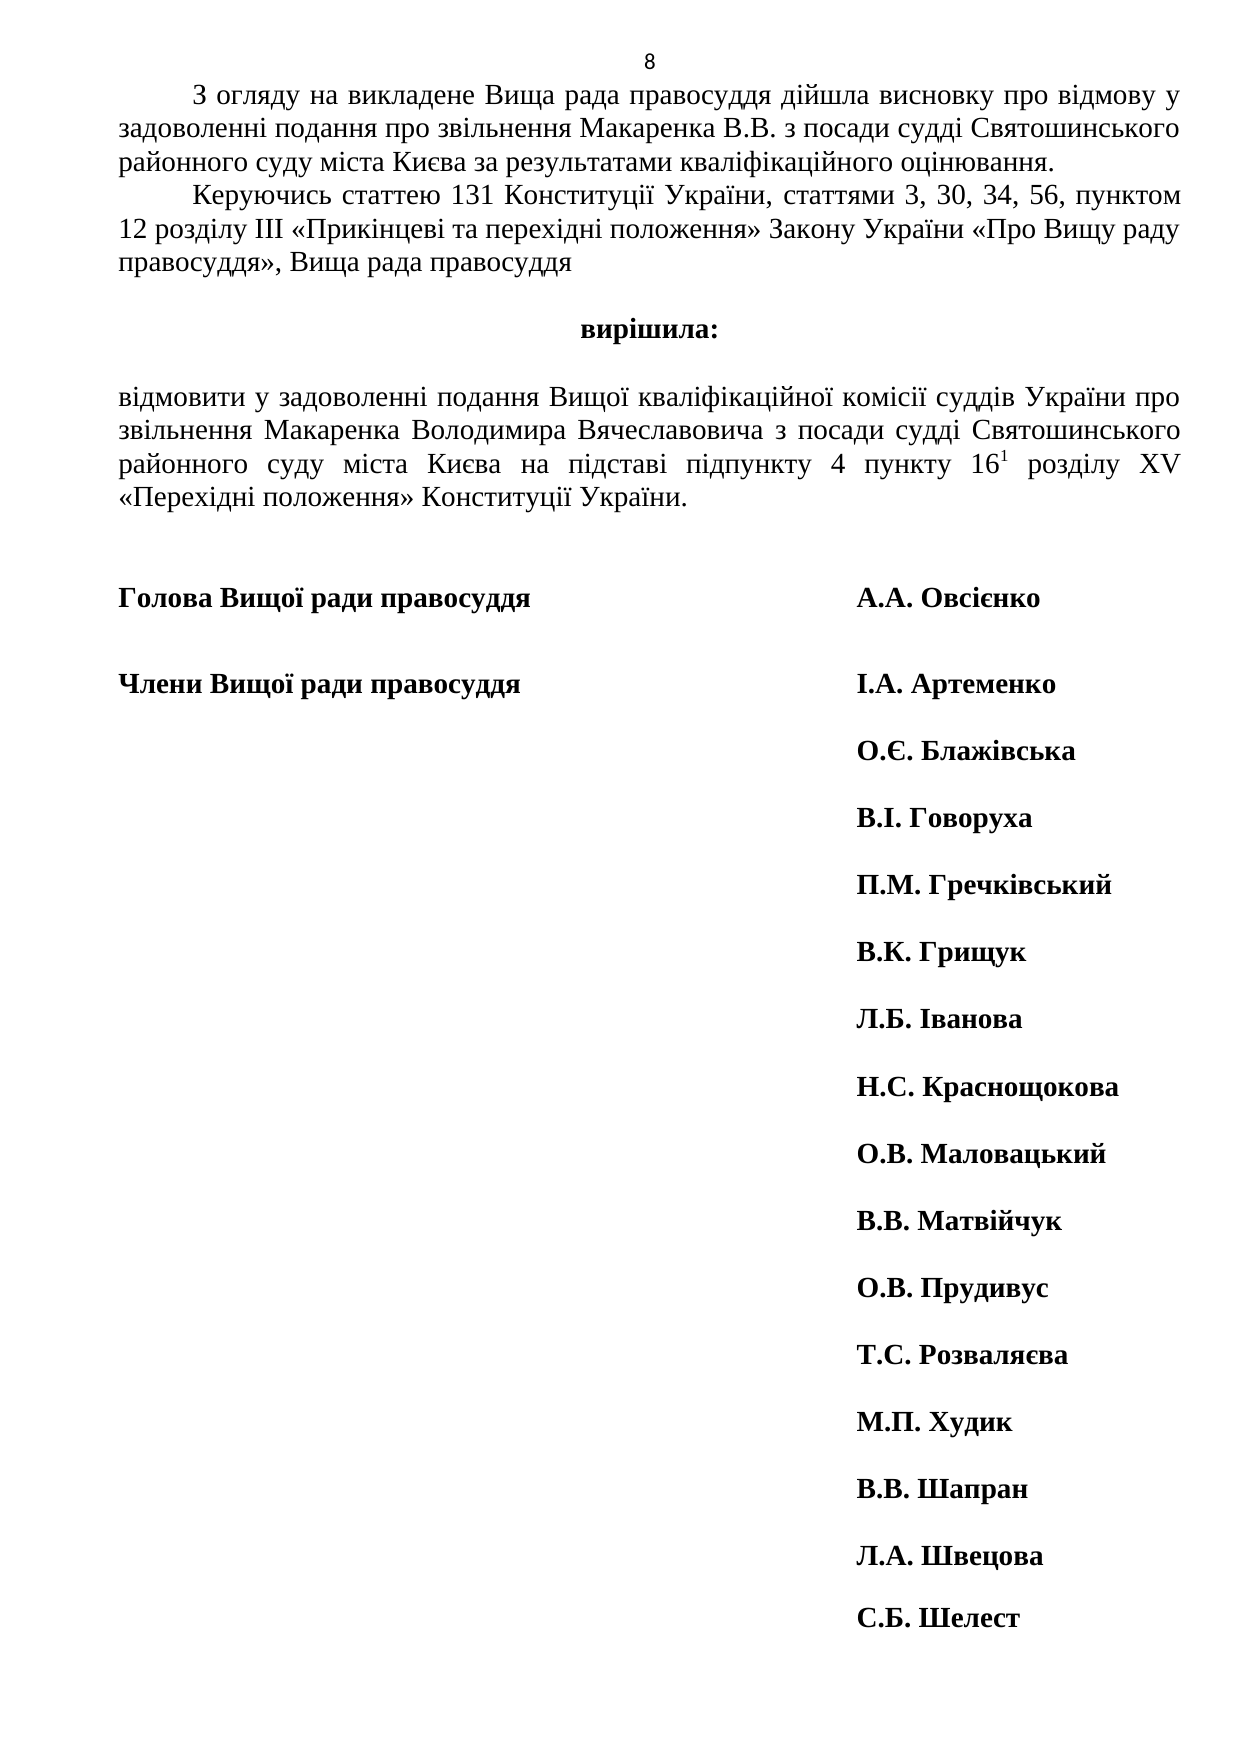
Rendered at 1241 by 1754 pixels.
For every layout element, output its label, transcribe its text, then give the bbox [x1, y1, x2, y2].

text П.М. Гречківський [118, 867, 1181, 901]
text Керуючись статтею 131 Конституції України, статтями 3, 30, 34, 56, пунктом 12 розділу III «Прикінцеві та перехідні положення» Закону України «Про Вищу раду правосуддя», Вища рада правосуддя [118, 177, 1181, 278]
text відмовити у задоволенні подання Вищої кваліфікаційної комісії суддів України про звільнення Макаренка Володимира Вячеславовича з посади судді Святошинського районного суду міста Києва на підставі підпункту 4 пункту 161 розділу XV «Перехідні положення» Конституції України. [118, 379, 1181, 513]
text З огляду на викладене Вища рада правосуддя дійшла висновку про відмову у задоволенні подання про звільнення Макаренка В.В. з посади судді Святошинського районного суду міста Києва за результатами кваліфікаційного оцінювання. [118, 77, 1181, 177]
text С.Б. Шелест [118, 1601, 1181, 1634]
text М.П. Худик [118, 1404, 1181, 1438]
text Голова Вищої ради правосуддя А.А. Овсієнко [118, 580, 1181, 613]
text Т.С. Розваляєва [118, 1337, 1181, 1371]
text В.К. Грищук [118, 934, 1181, 968]
text В.І. Говоруха [118, 800, 1181, 834]
text Л.А. Швецова [118, 1538, 1181, 1572]
text Члени Вищої ради правосуддя І.А. Артеменко [118, 666, 1181, 700]
text О.Є. Блажівська [118, 733, 1181, 767]
text вирішила: [118, 312, 1181, 345]
text В.В. Матвійчук [118, 1203, 1181, 1236]
text Л.Б. Іванова [118, 1002, 1181, 1035]
text О.В. Прудивус [118, 1270, 1181, 1303]
text О.В. Маловацький [118, 1136, 1181, 1169]
text В.В. Шапран [118, 1471, 1181, 1505]
text Н.С. Краснощокова [118, 1069, 1181, 1102]
